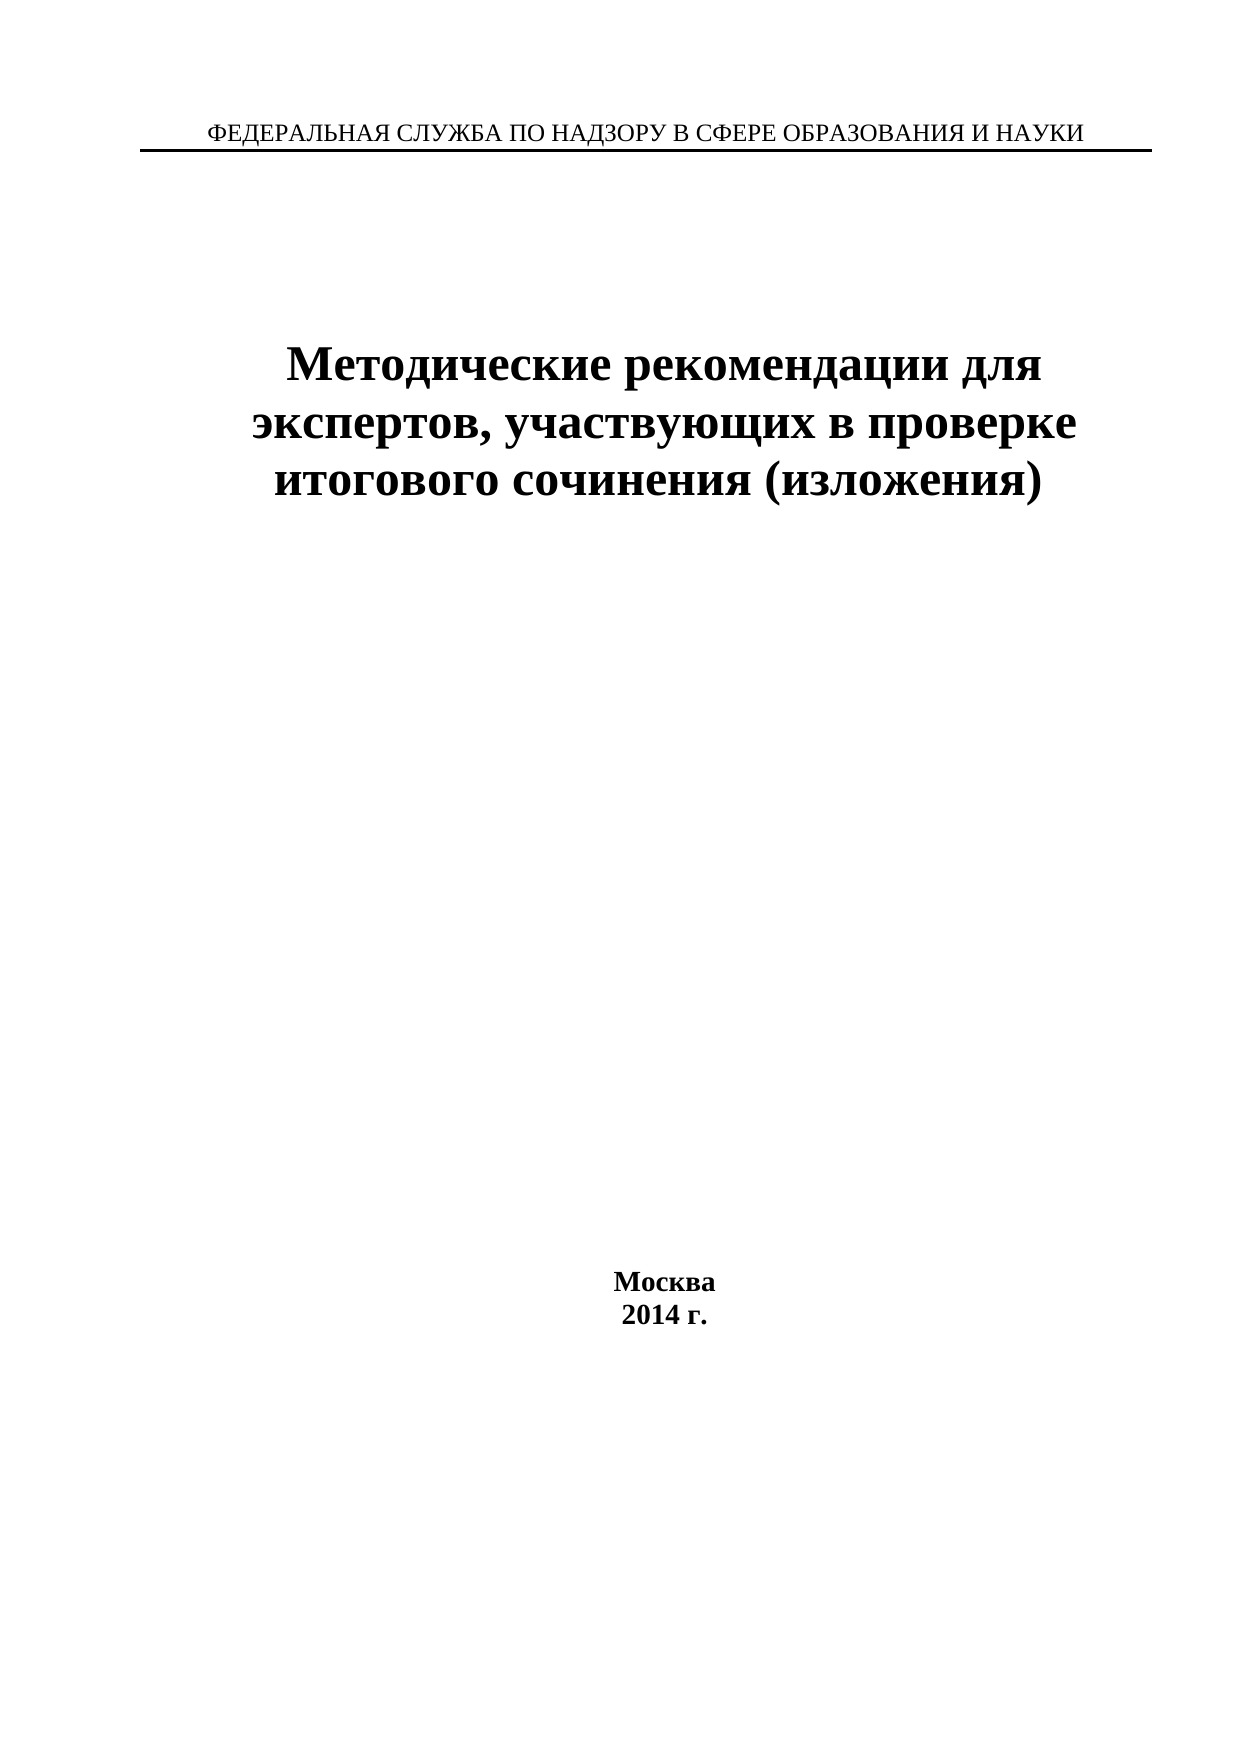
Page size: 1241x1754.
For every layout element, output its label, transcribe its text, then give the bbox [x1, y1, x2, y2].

text . [177, 1297, 1152, 1331]
text Москва [177, 1264, 1152, 1297]
text ФЕДЕРАЛЬНАЯ СЛУЖБА ПО НАДЗОРУ В СФЕРЕ ОБРАЗОВАНИЯ И НАУКИ [140, 118, 1152, 149]
text Методические рекомендации для экспертов, участвующих в проверке итогового сочинения (изложения) [177, 334, 1152, 507]
